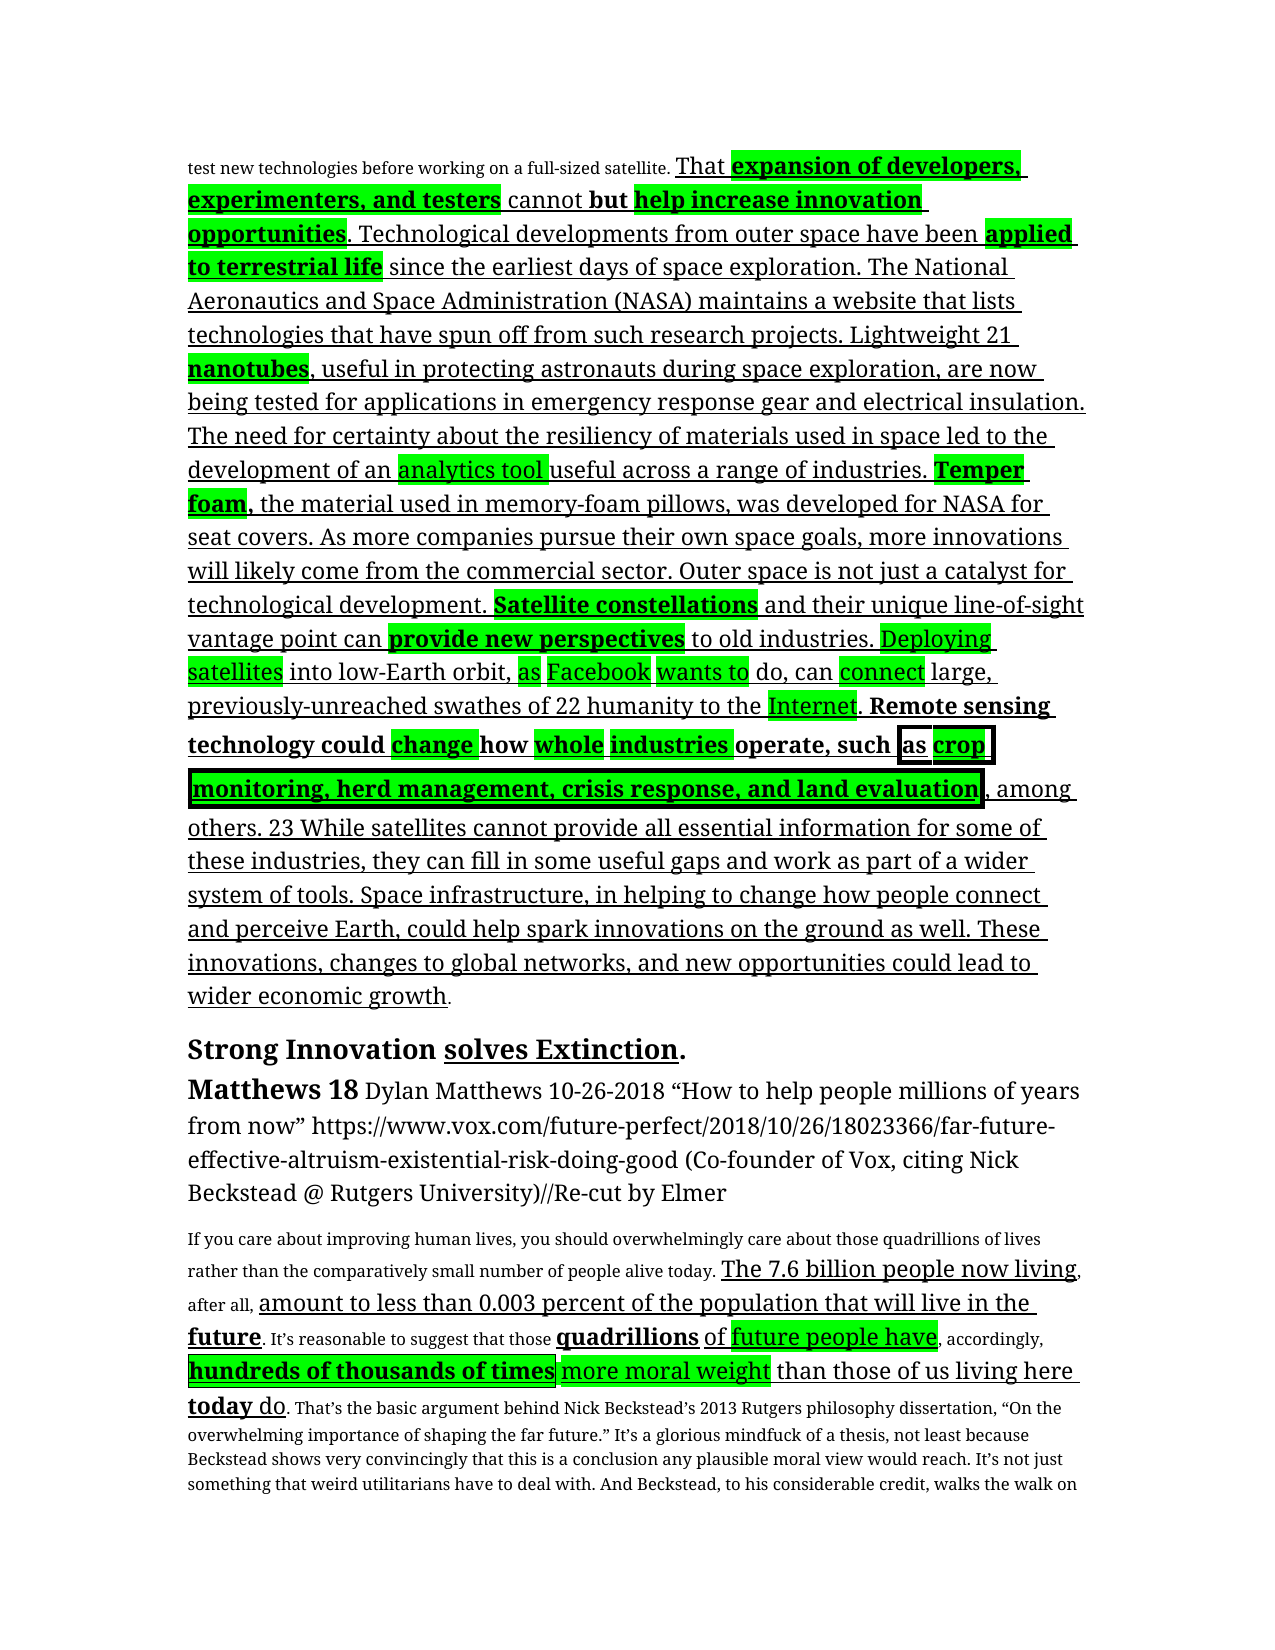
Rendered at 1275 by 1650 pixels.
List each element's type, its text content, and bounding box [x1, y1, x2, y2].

text Matthews 18 Dylan Matthews 10-26-2018 “How to help people millions of years from now” https://www.vox.com/future-perfect/2018/10/26/18023366/far-future-effective-altruism-existential-risk-doing-good (Co-founder of Vox, citing Nick Beckstead @ Rutgers University)//Re-cut by Elmer [187, 1070, 1087, 1208]
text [187, 150, 1087, 1011]
subtitle Strong Innovation solves Extinction. [187, 1031, 1087, 1067]
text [187, 1228, 1087, 1495]
